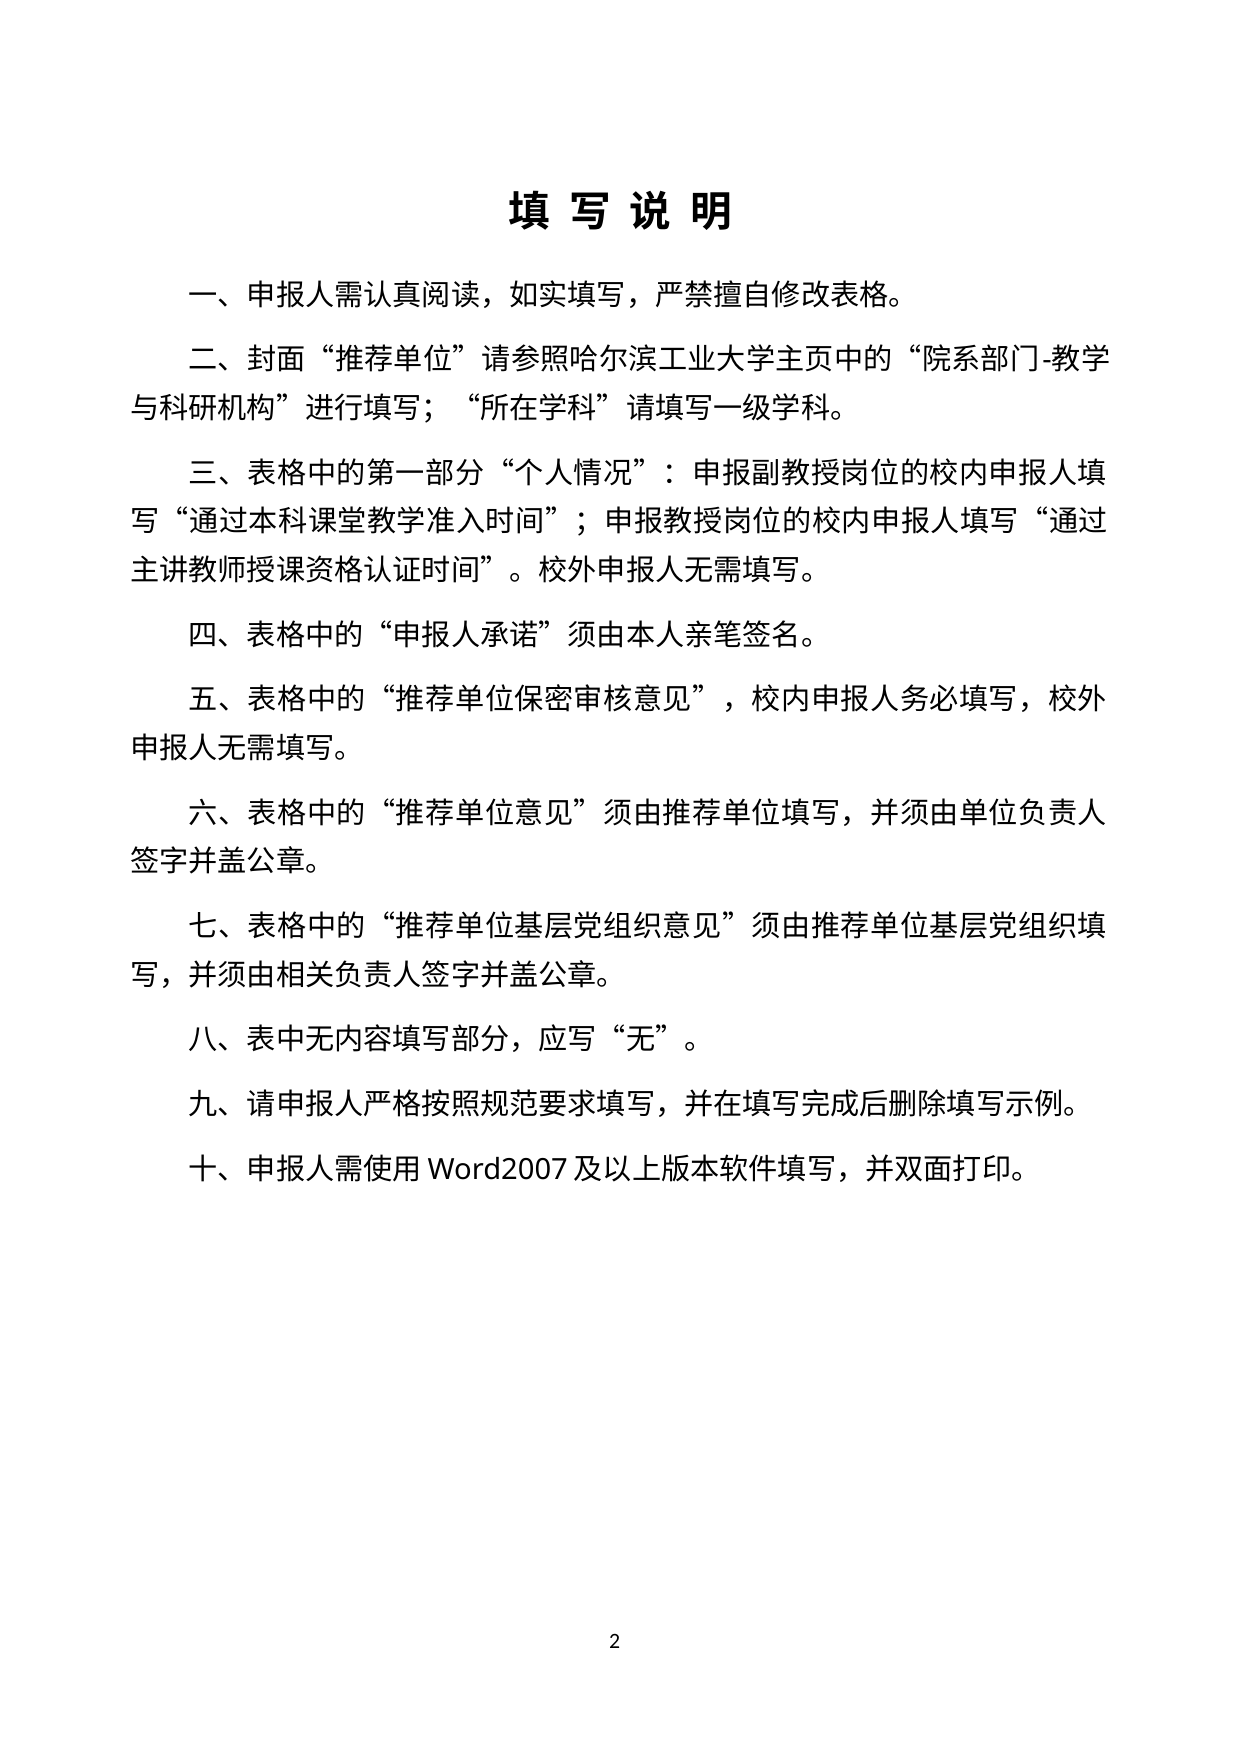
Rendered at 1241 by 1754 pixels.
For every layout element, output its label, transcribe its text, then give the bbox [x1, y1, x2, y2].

text 四、表格中的“申报人承诺”须由本人亲笔签名。 [130, 611, 1110, 653]
text 二、封面“推荐单位”请参照哈尔滨工业大学主页中的“院系部门-教学与科研机构”进行填写；“所在学科”请填写一级学科。 [130, 336, 1110, 427]
text 十、申报人需使用Word2007及以上版本软件填写，并双面打印。 [130, 1146, 1110, 1188]
text 七、表格中的“推荐单位基层党组织意见”须由推荐单位基层党组织填写，并须由相关负责人签字并盖公章。 [130, 903, 1110, 993]
text 三、表格中的第一部分“个人情况”：申报副教授岗位的校内申报人填写“通过本科课堂教学准入时间”；申报教授岗位的校内申报人填写“通过主讲教师授课资格认证时间”。校外申报人无需填写。 [130, 449, 1110, 589]
text 六、表格中的“推荐单位意见”须由推荐单位填写，并须由单位负责人签字并盖公章。 [130, 789, 1110, 880]
text 五、表格中的“推荐单位保密审核意见”，校内申报人务必填写，校外申报人无需填写。 [130, 676, 1110, 767]
text 八、表中无内容填写部分，应写“无”。 [130, 1016, 1110, 1058]
text 九、请申报人严格按照规范要求填写，并在填写完成后删除填写示例。 [130, 1081, 1110, 1123]
text 一、申报人需认真阅读，如实填写，严禁擅自修改表格。 [130, 271, 1110, 313]
text 填 写 说 明 [130, 178, 1110, 238]
